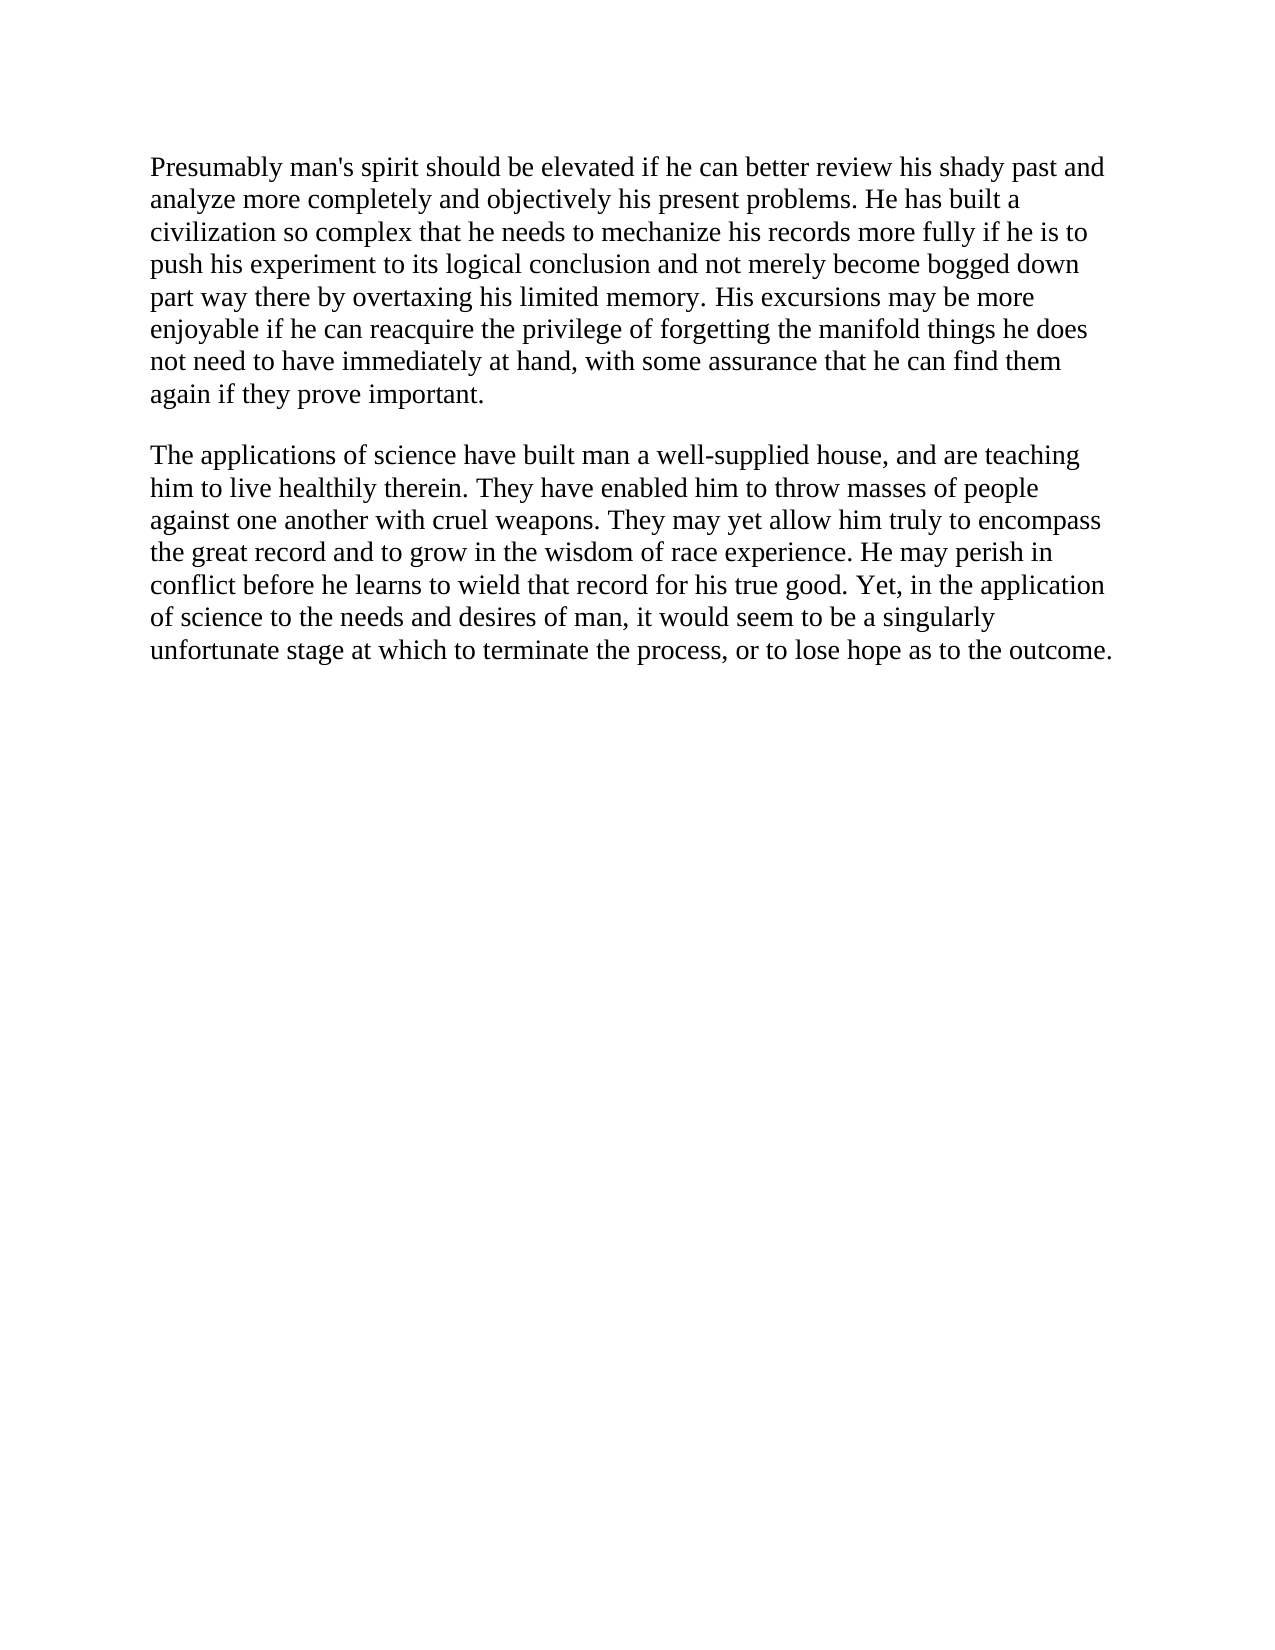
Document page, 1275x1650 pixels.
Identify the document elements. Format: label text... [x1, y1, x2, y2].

text Presumably man's spirit should be elevated if he can better review his shady past and analyze more completely and objectively his present problems. He has built a civilization so complex that he needs to mechanize his records more fully if he is to push his experiment to its logical conclusion and not merely become bogged down part way there by overtaxing his limited memory. His excursions may be more enjoyable if he can reacquire the privilege of forgetting the manifold things he does not need to have immediately at hand, with some assurance that he can find them again if they prove important. [150, 150, 1125, 409]
text The applications of science have built man a well-supplied house, and are teaching him to live healthily therein. They have enabled him to throw masses of people against one another with cruel weapons. They may yet allow him truly to encompass the great record and to grow in the wisdom of race experience. He may perish in conflict before he learns to wield that record for his true good. Yet, in the application of science to the needs and desires of man, it would seem to be a singularly unfortunate stage at which to terminate the process, or to lose hope as to the outcome. [150, 438, 1125, 665]
